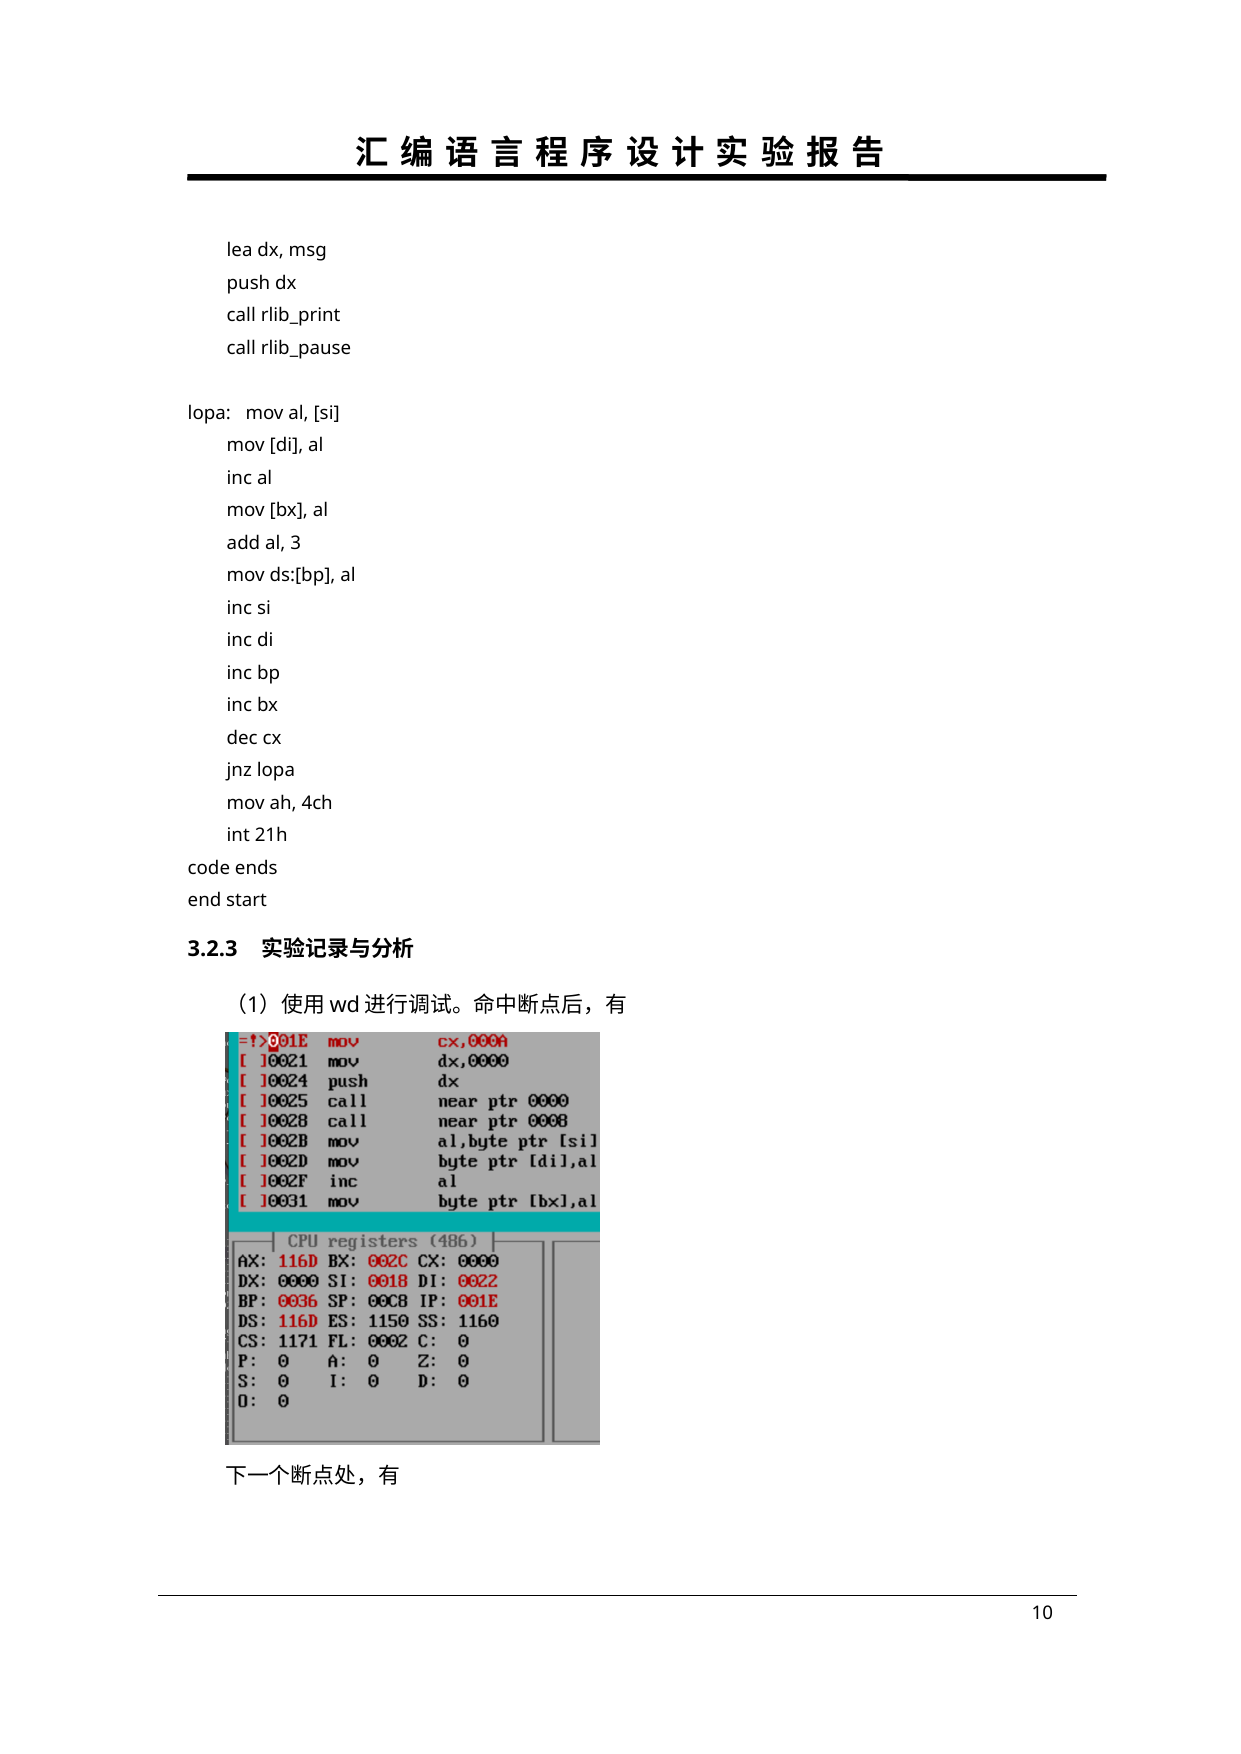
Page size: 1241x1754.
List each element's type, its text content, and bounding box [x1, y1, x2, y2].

picture [225, 1032, 600, 1445]
text mov [bx], al [187, 493, 1053, 526]
text push dx [187, 266, 1053, 298]
text lopa: mov al, [si] [187, 396, 1053, 428]
text 下一个断点处，有 [187, 1457, 1053, 1490]
text mov [di], al [187, 428, 1053, 461]
subtitle 实验记录与分析 [187, 930, 1053, 963]
text int 21h [187, 818, 1053, 851]
text call rlib_print [187, 298, 1053, 331]
text code ends [187, 851, 1053, 883]
text jnz lopa [187, 753, 1053, 786]
text lea dx, msg [187, 233, 1053, 266]
text （1）使用wd进行调试。命中断点后，有 [187, 987, 1053, 1019]
text inc bx [187, 688, 1053, 721]
text add al, 3 [187, 526, 1053, 558]
text inc si [187, 591, 1053, 623]
text inc di [187, 623, 1053, 656]
text mov ds:[bp], al [187, 558, 1053, 591]
text inc bp [187, 656, 1053, 688]
text inc al [187, 461, 1053, 493]
text dec cx [187, 721, 1053, 753]
text mov ah, 4ch [187, 786, 1053, 818]
text call rlib_pause [187, 331, 1053, 363]
text end start [187, 883, 1053, 916]
